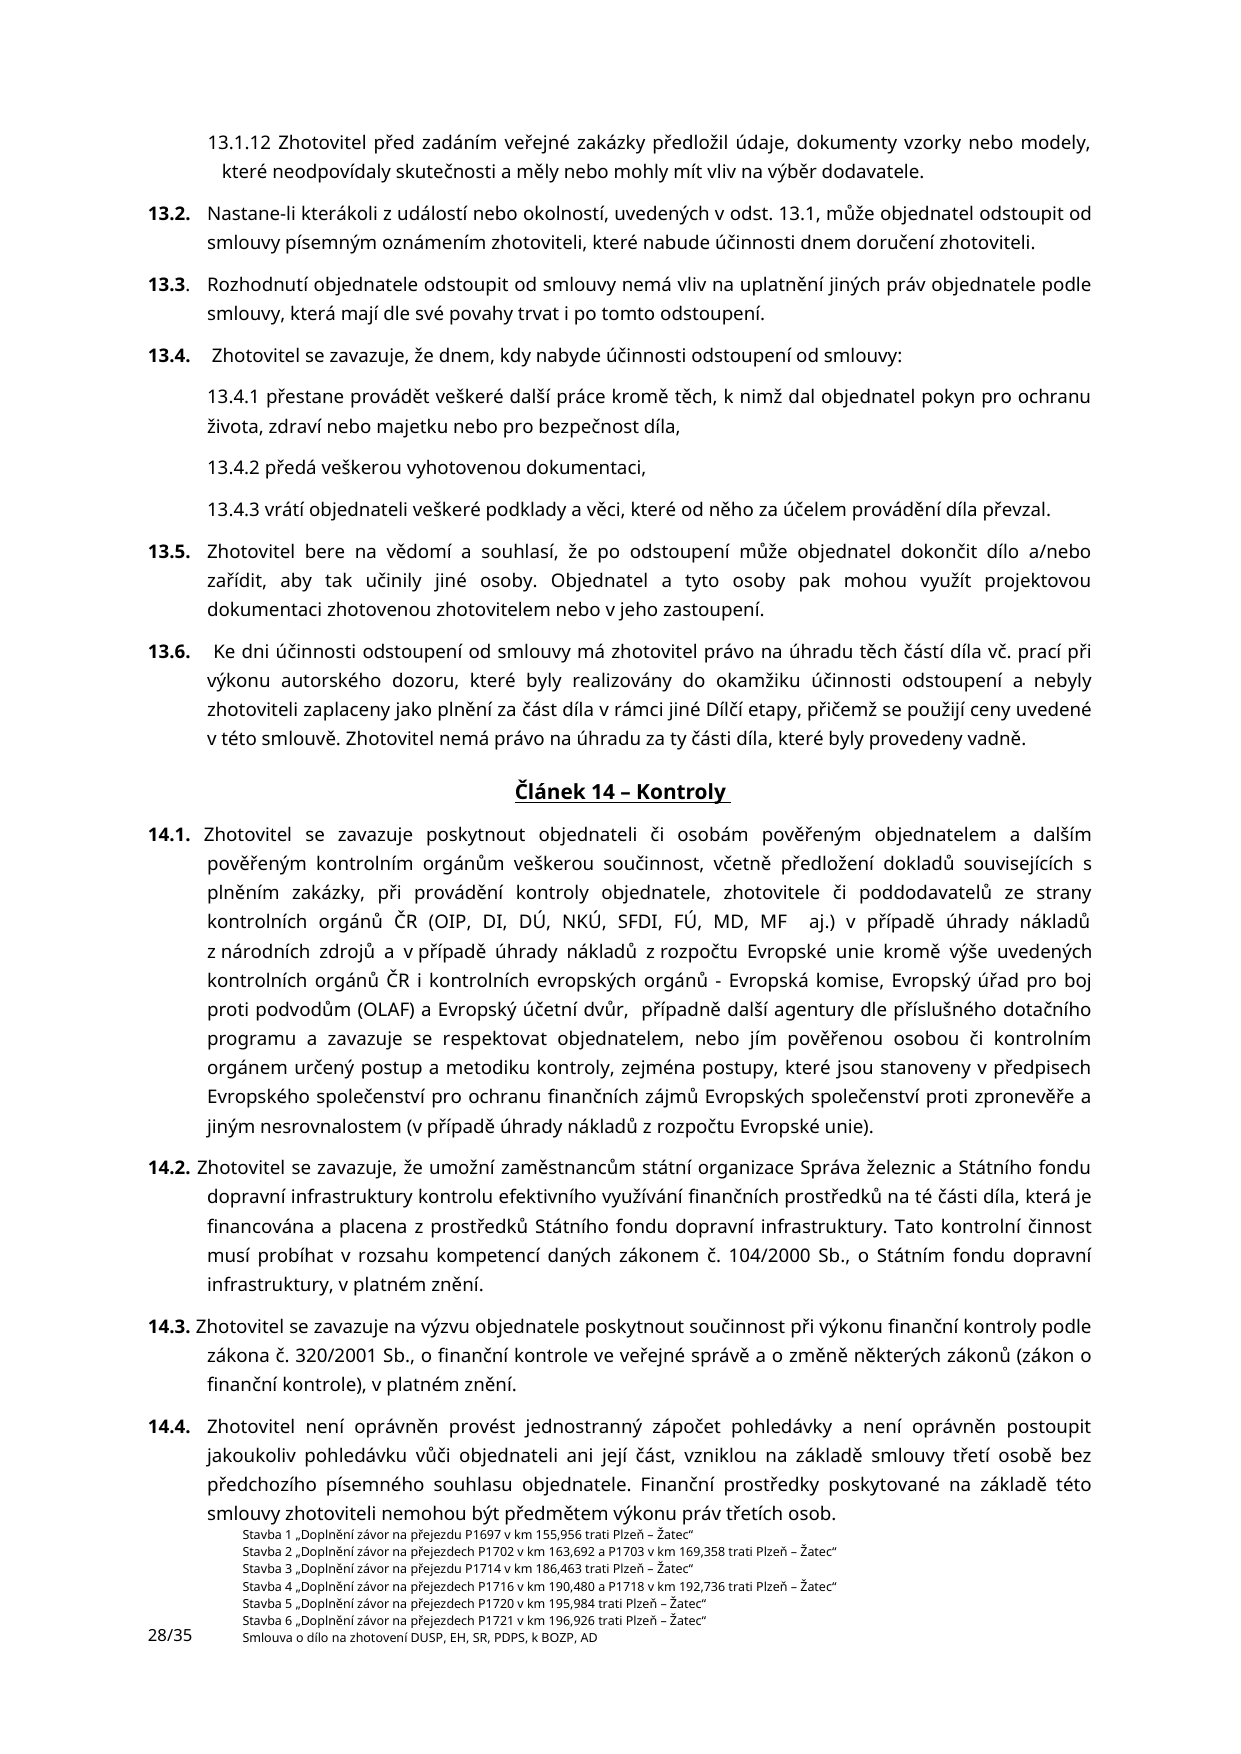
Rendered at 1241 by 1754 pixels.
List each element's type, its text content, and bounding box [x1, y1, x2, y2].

text 14.1. Zhotovitel se zavazuje poskytnout objednateli či osobám pověřeným objednatelem a dalším pověřeným kontrolním orgánům veškerou součinnost, včetně předložení dokladů souvisejících s plněním zakázky, při provádění kontroly objednatele, zhotovitele či poddodavatelů ze strany kontrolních orgánů ČR (OIP, DI, DÚ, NKÚ, SFDI, FÚ, MD, MF aj.) v případě úhrady nákladů z národních zdrojů a v případě úhrady nákladů z rozpočtu Evropské unie kromě výše uvedených kontrolních orgánů ČR i kontrolních evropských orgánů - Evropská komise, Evropský úřad pro boj proti podvodům (OLAF) a Evropský účetní dvůr, případně další agentury dle příslušného dotačního programu a zavazuje se respektovat objednatelem, nebo jím pověřenou osobou či kontrolním orgánem určený postup a metodiku kontroly, zejména postupy, které jsou stanoveny v předpisech Evropského společenství pro ochranu finančních zájmů Evropských společenství proti zpronevěře a jiným nesrovnalostem (v případě úhrady nákladů z rozpočtu Evropské unie). [148, 818, 1092, 1139]
text 13.4. Zhotovitel se zavazuje, že dnem, kdy nabyde účinnosti odstoupení od smlouvy: [148, 339, 1092, 368]
text 13.4.3 vrátí objednateli veškeré podklady a věci, které od něho za účelem provádění díla převzal. [207, 493, 1092, 522]
text 14.4. Zhotovitel není oprávněn provést jednostranný zápočet pohledávky a není oprávněn postoupit jakoukoliv pohledávku vůči objednateli ani její část, vzniklou na základě smlouvy třetí osobě bez předchozího písemného souhlasu objednatele. Finanční prostředky poskytované na základě této smlouvy zhotoviteli nemohou být předmětem výkonu práv třetích osob. [148, 1410, 1092, 1526]
text 13.4.2 předá veškerou vyhotovenou dokumentaci, [207, 451, 1092, 481]
text 13.3. Rozhodnutí objednatele odstoupit od smlouvy nemá vliv na uplatnění jiných práv objednatele podle smlouvy, která mají dle své povahy trvat i po tomto odstoupení. [148, 268, 1092, 326]
text 13.1.12 Zhotovitel před zadáním veřejné zakázky předložil údaje, dokumenty vzorky nebo modely, které neodpovídaly skutečnosti a měly nebo mohly mít vliv na výběr dodavatele. [207, 126, 1092, 185]
text 13.6. Ke dni účinnosti odstoupení od smlouvy má zhotovitel právo na úhradu těch částí díla vč. prací při výkonu autorského dozoru, které byly realizovány do okamžiku účinnosti odstoupení a nebyly zhotoviteli zaplaceny jako plnění za část díla v rámci jiné Dílčí etapy, přičemž se použijí ceny uvedené v této smlouvě. Zhotovitel nemá právo na úhradu za ty části díla, které byly provedeny vadně. [148, 635, 1092, 751]
text 13.4.1 přestane provádět veškeré další práce kromě těch, k nimž dal objednatel pokyn pro ochranu života, zdraví nebo majetku nebo pro bezpečnost díla, [207, 381, 1092, 439]
subtitle Článek 14 – Kontroly [148, 776, 1092, 806]
text 13.2. Nastane-li kterákoli z událostí nebo okolností, uvedených v odst. 13.1, může objednatel odstoupit od smlouvy písemným oznámením zhotoviteli, které nabude účinnosti dnem doručení zhotoviteli. [148, 197, 1092, 256]
text 14.2. Zhotovitel se zavazuje, že umožní zaměstnancům státní organizace Správa železnic a Státního fondu dopravní infrastruktury kontrolu efektivního využívání finančních prostředků na té části díla, která je financována a placena z prostředků Státního fondu dopravní infrastruktury. Tato kontrolní činnost musí probíhat v rozsahu kompetencí daných zákonem č. 104/2000 Sb., o Státním fondu dopravní infrastruktury, v platném znění. [148, 1151, 1092, 1297]
text 13.5. Zhotovitel bere na vědomí a souhlasí, že po odstoupení může objednatel dokončit dílo a/nebo zařídit, aby tak učinily jiné osoby. Objednatel a tyto osoby pak mohou využít projektovou dokumentaci zhotovenou zhotovitelem nebo v jeho zastoupení. [148, 535, 1092, 622]
text 14.3. Zhotovitel se zavazuje na výzvu objednatele poskytnout součinnost při výkonu finanční kontroly podle zákona č. 320/2001 Sb., o finanční kontrole ve veřejné správě a o změně některých zákonů (zákon o finanční kontrole), v platném znění. [148, 1310, 1092, 1397]
